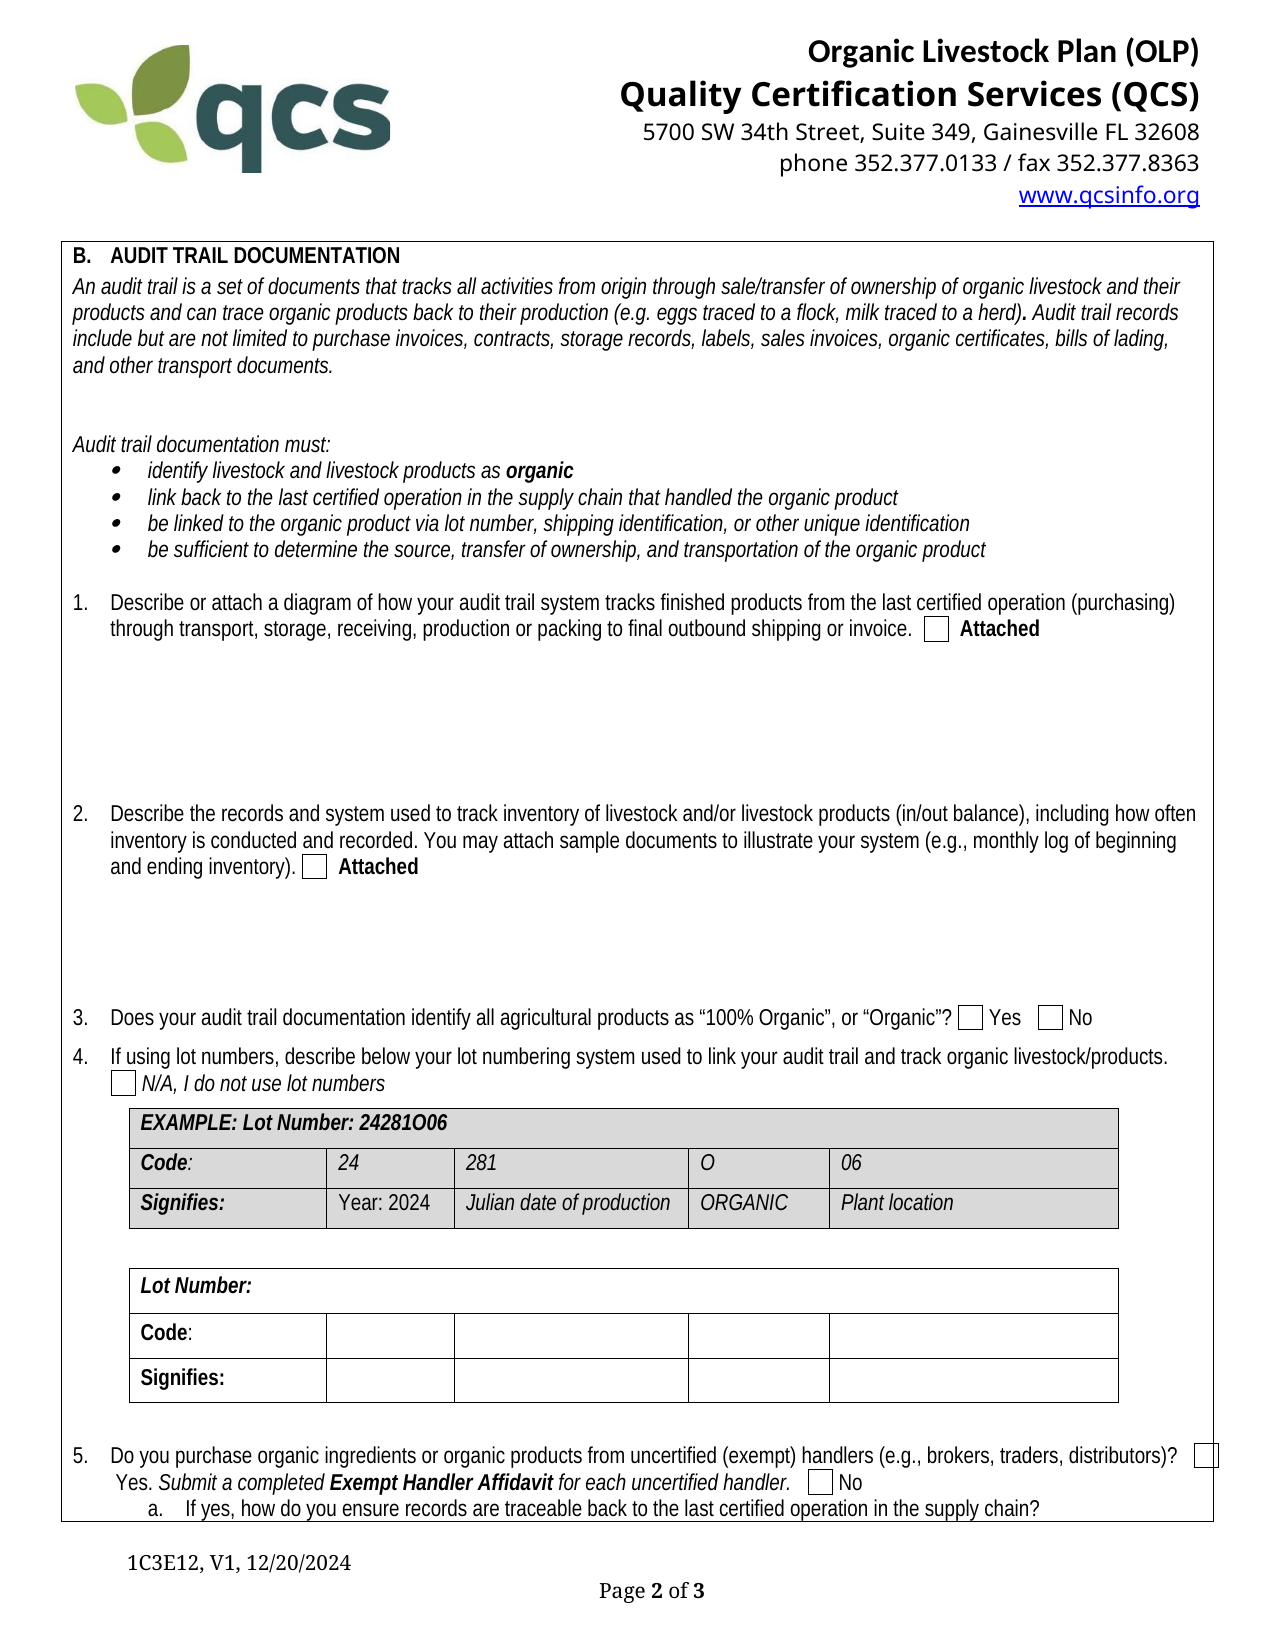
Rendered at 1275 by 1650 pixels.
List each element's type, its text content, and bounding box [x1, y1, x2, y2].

picture [75, 45, 390, 173]
table_cell AUDIT TRAIL DOCUMENTATION An audit trail is a set of documents that tracks all activities from origin through sale/transfer of ownership of organic livestock and their products and can trace organic products back to their production (e.g. eggs traced to a flock, milk traced to a herd). Audit trail records include but are not limited to purchase invoices, contracts, storage records, labels, sales invoices, organic certificates, bills of lading, and other transport documents. Audit trail documentation must: identify livestock and livestock products as organic link back to the last certified operation in the supply chain that handled the organic product be linked to the organic product via lot number, shipping identification, or other unique identification be sufficient to determine the source, transfer of ownership, and transportation of the organic product [62, 242, 1213, 589]
